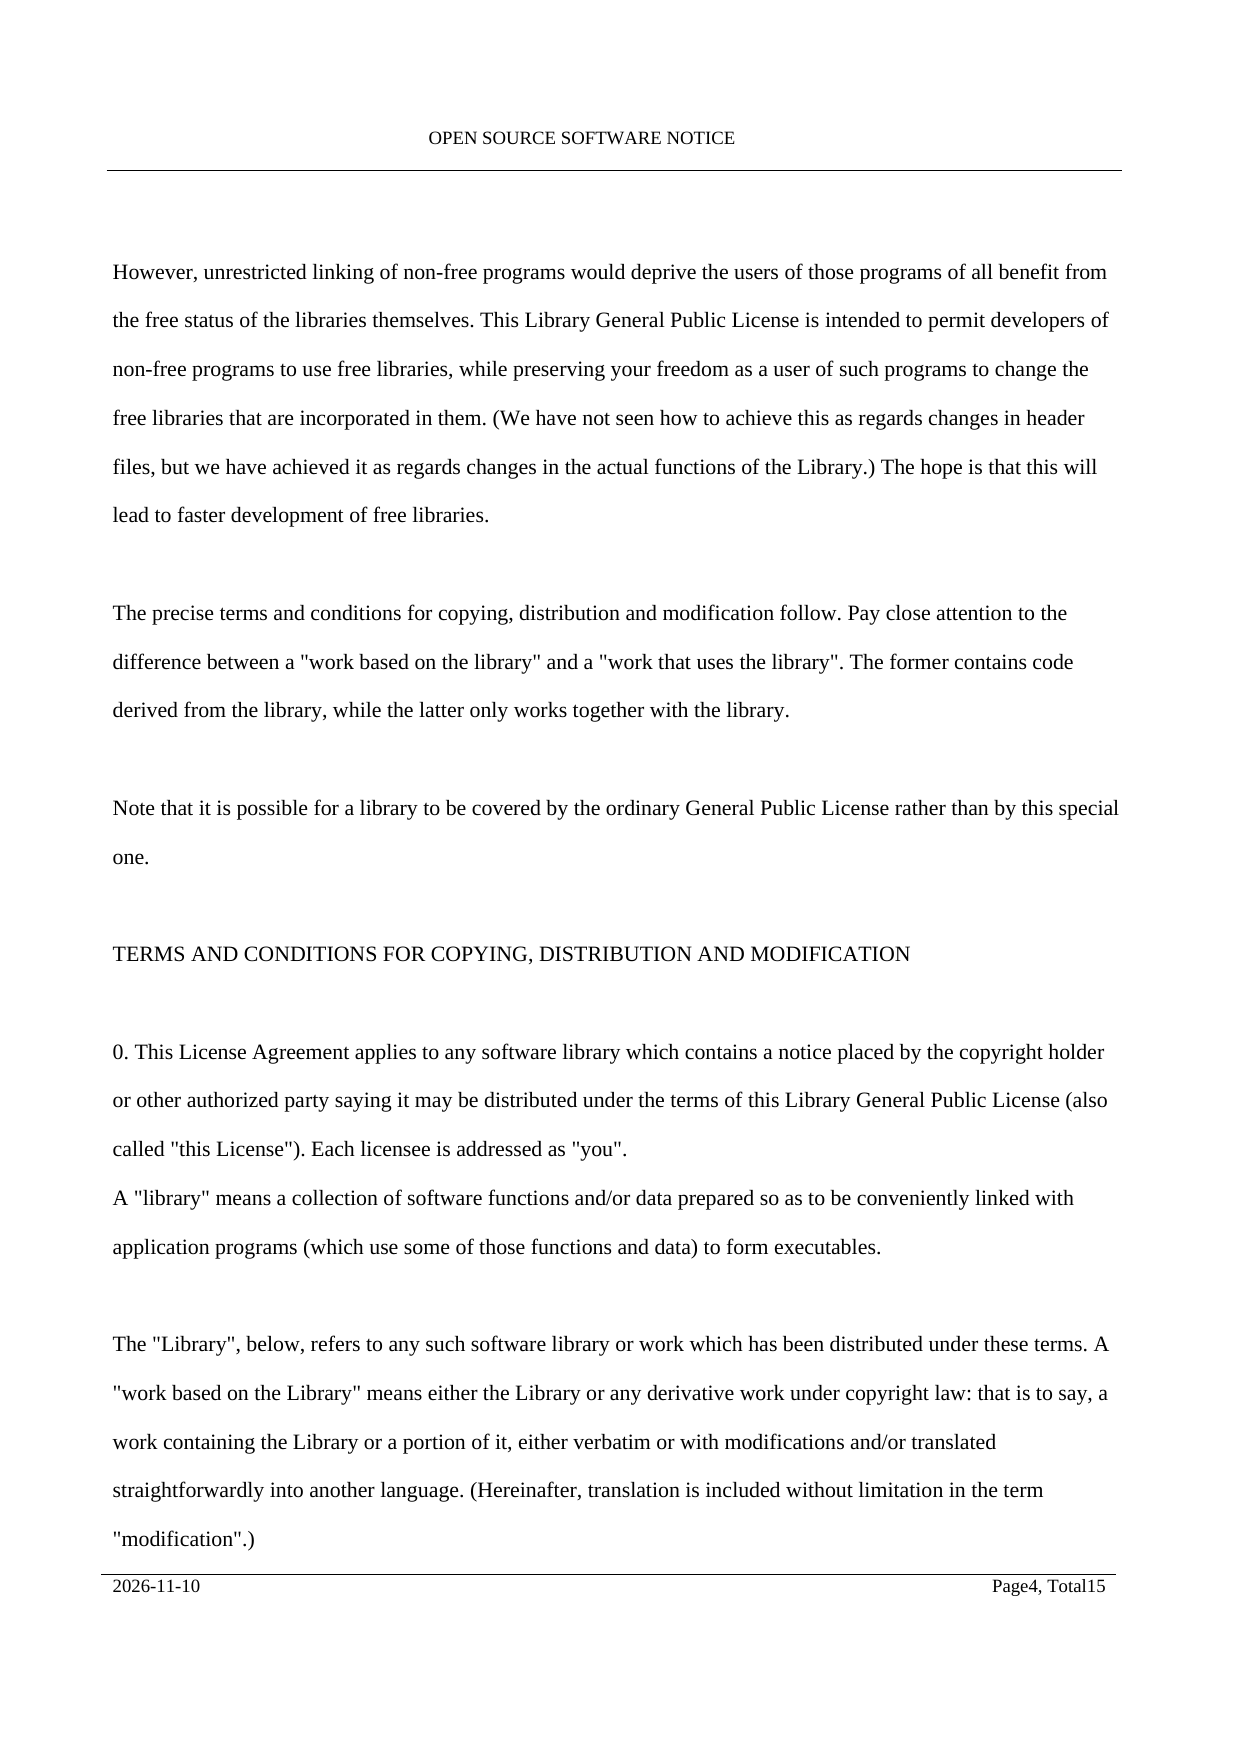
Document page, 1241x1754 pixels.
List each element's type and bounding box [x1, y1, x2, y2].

text [112, 206, 1128, 1555]
